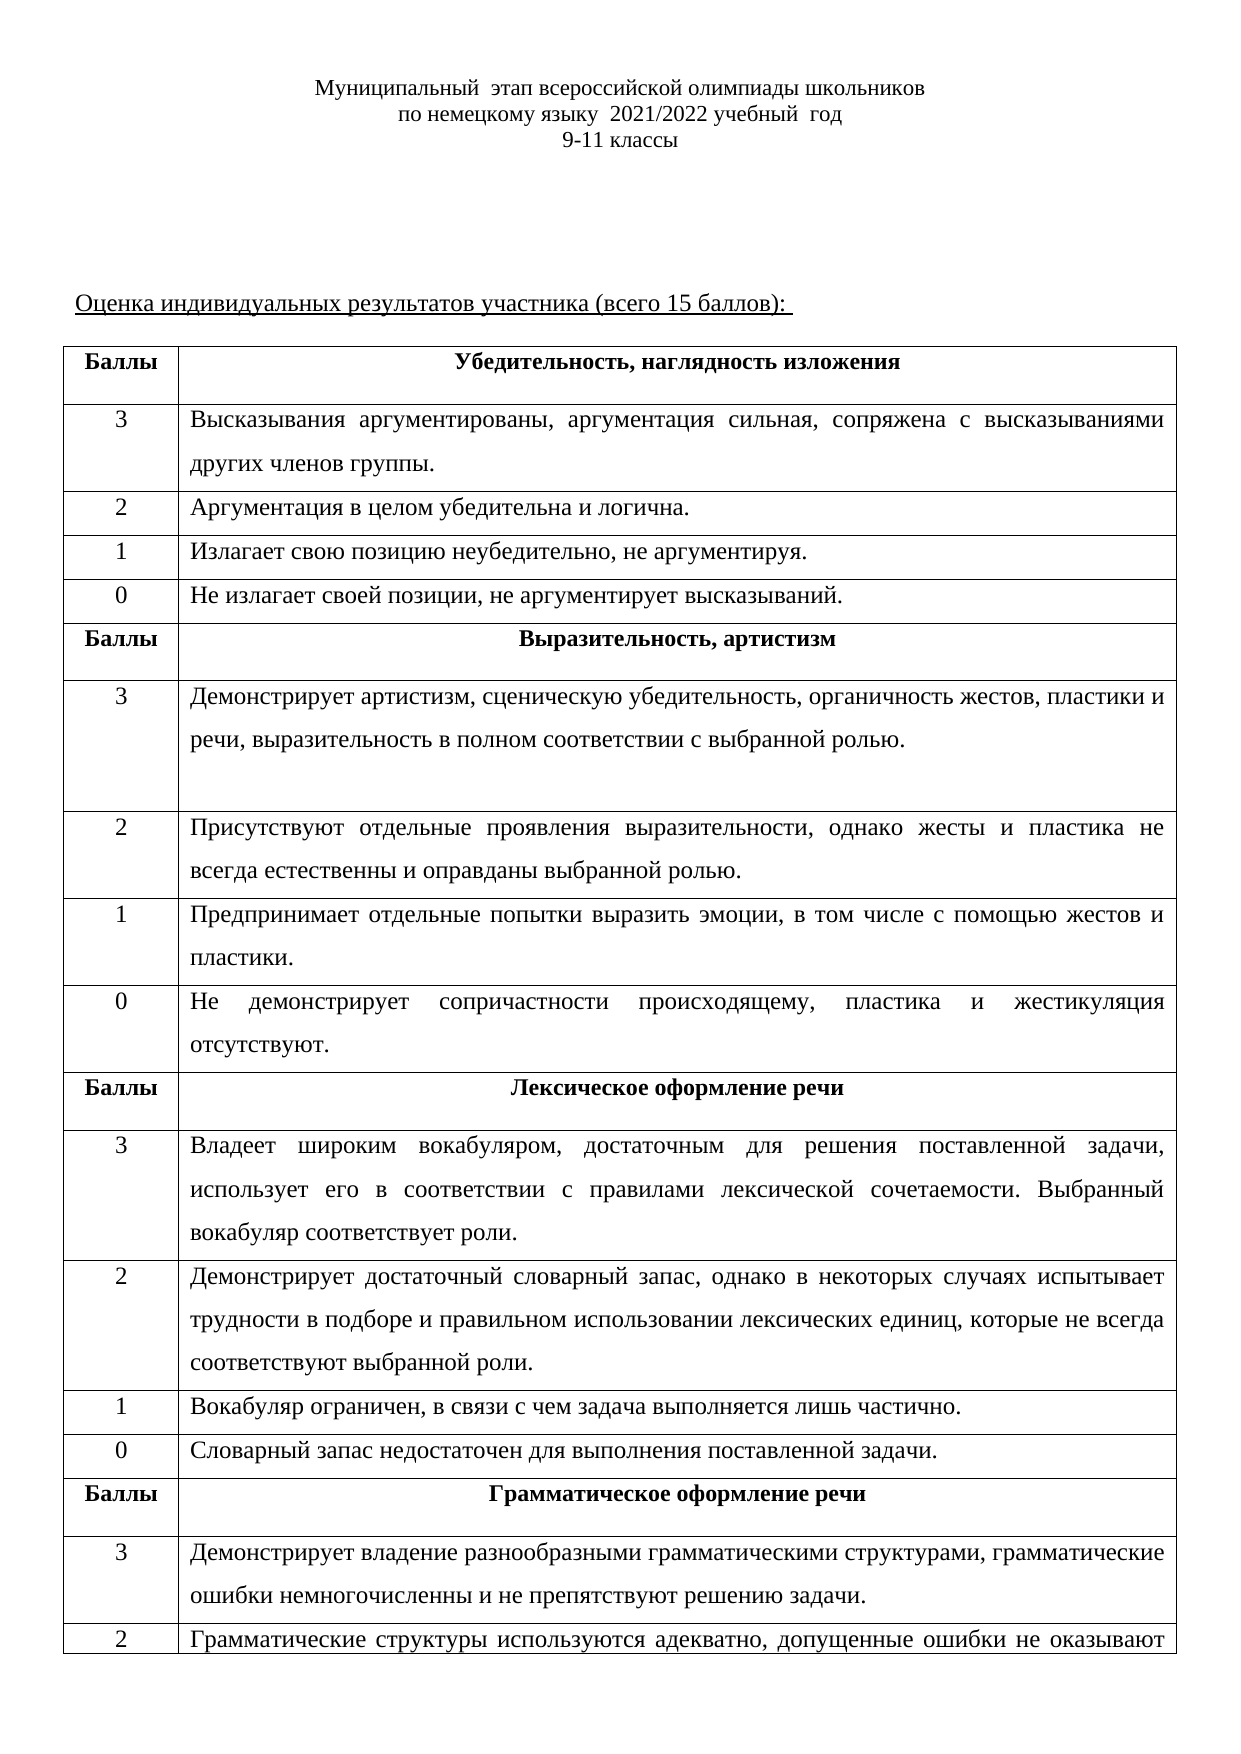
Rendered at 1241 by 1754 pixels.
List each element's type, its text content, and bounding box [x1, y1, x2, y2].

table_header Убедительность, наглядность изложения [179, 347, 1176, 403]
table_cell Не демонстрирует сопричастности происходящему, пластика и жестикуляция отсутствуют. [179, 986, 1176, 1072]
table_cell Баллы [64, 1479, 178, 1536]
table_cell Аргументация в целом убедительна и логична. [179, 492, 1176, 535]
table_cell Демонстрирует достаточный словарный запас, однако в некоторых случаях испытывает трудности в подборе и правильном использовании лексических единиц, которые не всегда соответствуют выбранной роли. [179, 1261, 1176, 1390]
table_cell 2 [64, 1624, 178, 1653]
table_cell Словарный запас недостаточен для выполнения поставленной задачи. [179, 1435, 1176, 1478]
table_cell Баллы [64, 624, 178, 680]
table_cell Лексическое оформление речи [179, 1073, 1176, 1129]
table_cell 3 [64, 1537, 178, 1623]
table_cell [179, 1624, 1176, 1653]
table_cell 1 [64, 536, 178, 579]
table_cell Владеет широким вокабуляром, достаточным для решения поставленной задачи, использует его в соответствии с правилами лексической сочетаемости. Выбранный вокабуляр соответствует роли. [179, 1131, 1176, 1260]
table_cell 1 [64, 1391, 178, 1434]
table_cell Не излагает своей позиции, не аргументирует высказываний. [179, 580, 1176, 623]
table_cell 2 [64, 492, 178, 535]
table_cell Баллы [64, 1073, 178, 1129]
table_cell 3 [64, 681, 178, 811]
table_cell 2 [64, 1261, 178, 1390]
table_cell Предпринимает отдельные попытки выразить эмоции, в том числе с помощью жестов и пластики. [179, 899, 1176, 985]
table_cell 3 [64, 1131, 178, 1260]
table_header Баллы [64, 347, 178, 403]
table_cell 0 [64, 580, 178, 623]
table_cell Выразительность, артистизм [179, 624, 1176, 680]
table_cell 2 [64, 812, 178, 898]
table_cell Присутствуют отдельные проявления выразительности, однако жесты и пластика не всегда естественны и оправданы выбранной ролью. [179, 812, 1176, 898]
table_cell 0 [64, 1435, 178, 1478]
table_cell Грамматическое оформление речи [179, 1479, 1176, 1536]
table_cell Демонстрирует артистизм, сценическую убедительность, органичность жестов, пластики и речи, выразительность в полном соответствии с выбранной ролью. [179, 681, 1176, 811]
table_cell Высказывания аргументированы, аргументация сильная, сопряжена с высказываниями других членов группы. [179, 405, 1176, 491]
table_cell Вокабуляр ограничен, в связи с чем задача выполняется лишь частично. [179, 1391, 1176, 1434]
table_cell 3 [64, 405, 178, 491]
table_cell 1 [64, 899, 178, 985]
table_cell Излагает свою позицию неубедительно, не аргументируя. [179, 536, 1176, 579]
table_cell Демонстрирует владение разнообразными грамматическими структурами, грамматические ошибки немногочисленны и не препятствуют решению задачи. [179, 1537, 1176, 1623]
table_cell 0 [64, 986, 178, 1072]
text Оценка индивидуальных результатов участника (всего 15 баллов): [75, 288, 1165, 317]
